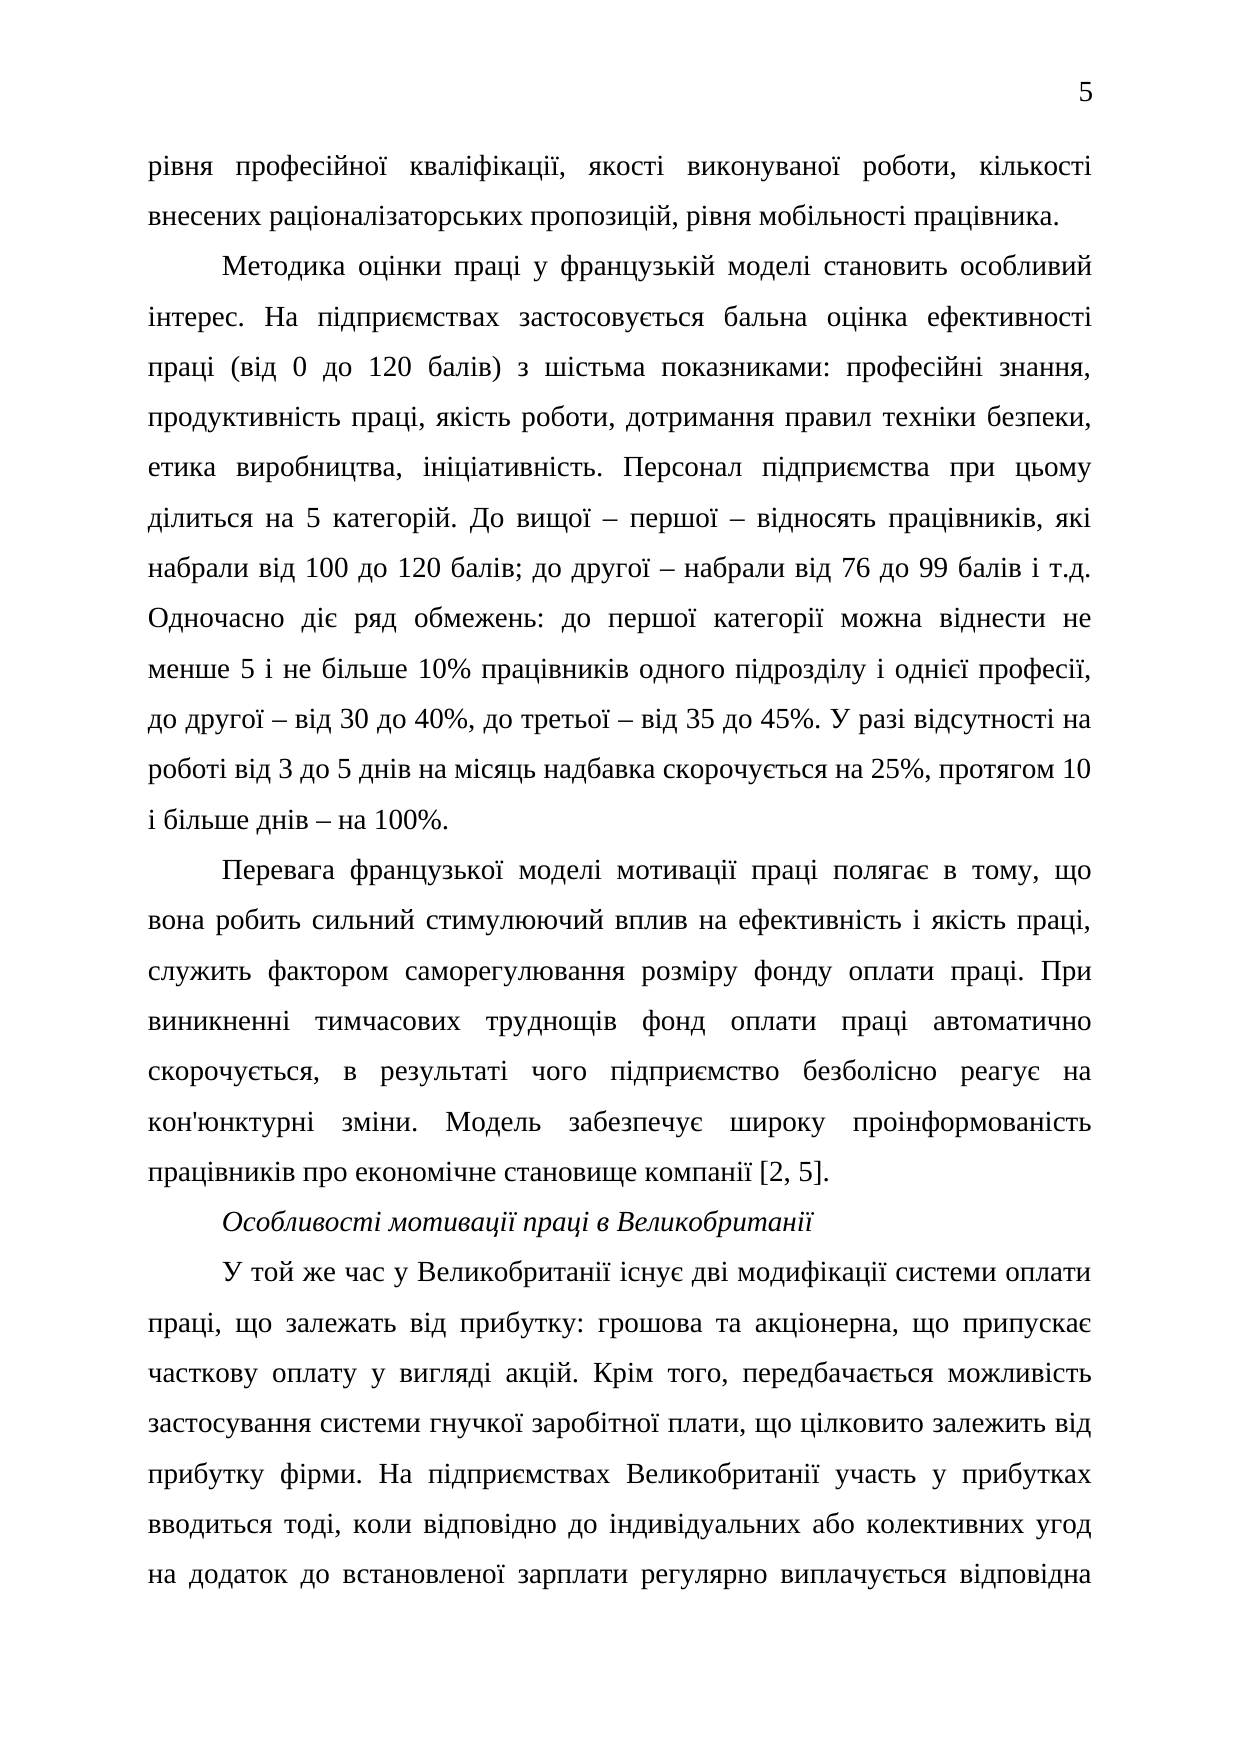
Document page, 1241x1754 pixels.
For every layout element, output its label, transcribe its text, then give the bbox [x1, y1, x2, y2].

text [148, 1254, 1093, 1590]
text Особливості мотивації праці в Великобританії [148, 1204, 1093, 1238]
text Методика оцінки праці у французькій моделі становить особливий інтерес. На підприємствах застосовується бальна оцінка ефективності праці (від 0 до 120 балів) з шістьма показниками: професійні знання, продуктивність праці, якість роботи, дотримання правил техніки безпеки, етика виробництва, ініціативність. Персонал підприємства при цьому ділиться на 5 категорій. До вищої – першої – відносять працівників, які набрали від 100 до 120 балів; до другої – набрали від 76 до 99 балів і т.д. Одночасно діє ряд обмежень: до першої категорії можна віднести не менше 5 і не більше 10% працівників одного підрозділу і однієї професії, до другої – від 30 до 40%, до третьої – від 35 до 45%. У разі відсутності на роботі від 3 до 5 днів на місяць надбавка скорочується на 25%, протягом 10 і більше днів – на 100%. [148, 248, 1093, 835]
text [148, 148, 1093, 232]
text Перевага французької моделі мотивації праці полягає в тому, що вона робить сильний стимулюючий вплив на ефективність і якість праці, служить фактором саморегулювання розміру фонду оплати праці. При виникненні тимчасових труднощів фонд оплати праці автоматично скорочується, в результаті чого підприємство безболісно реагує на кон'юнктурні зміни. Модель забезпечує широку проінформованість працівників про економічне становище компанії [2, 5]. [148, 852, 1093, 1187]
